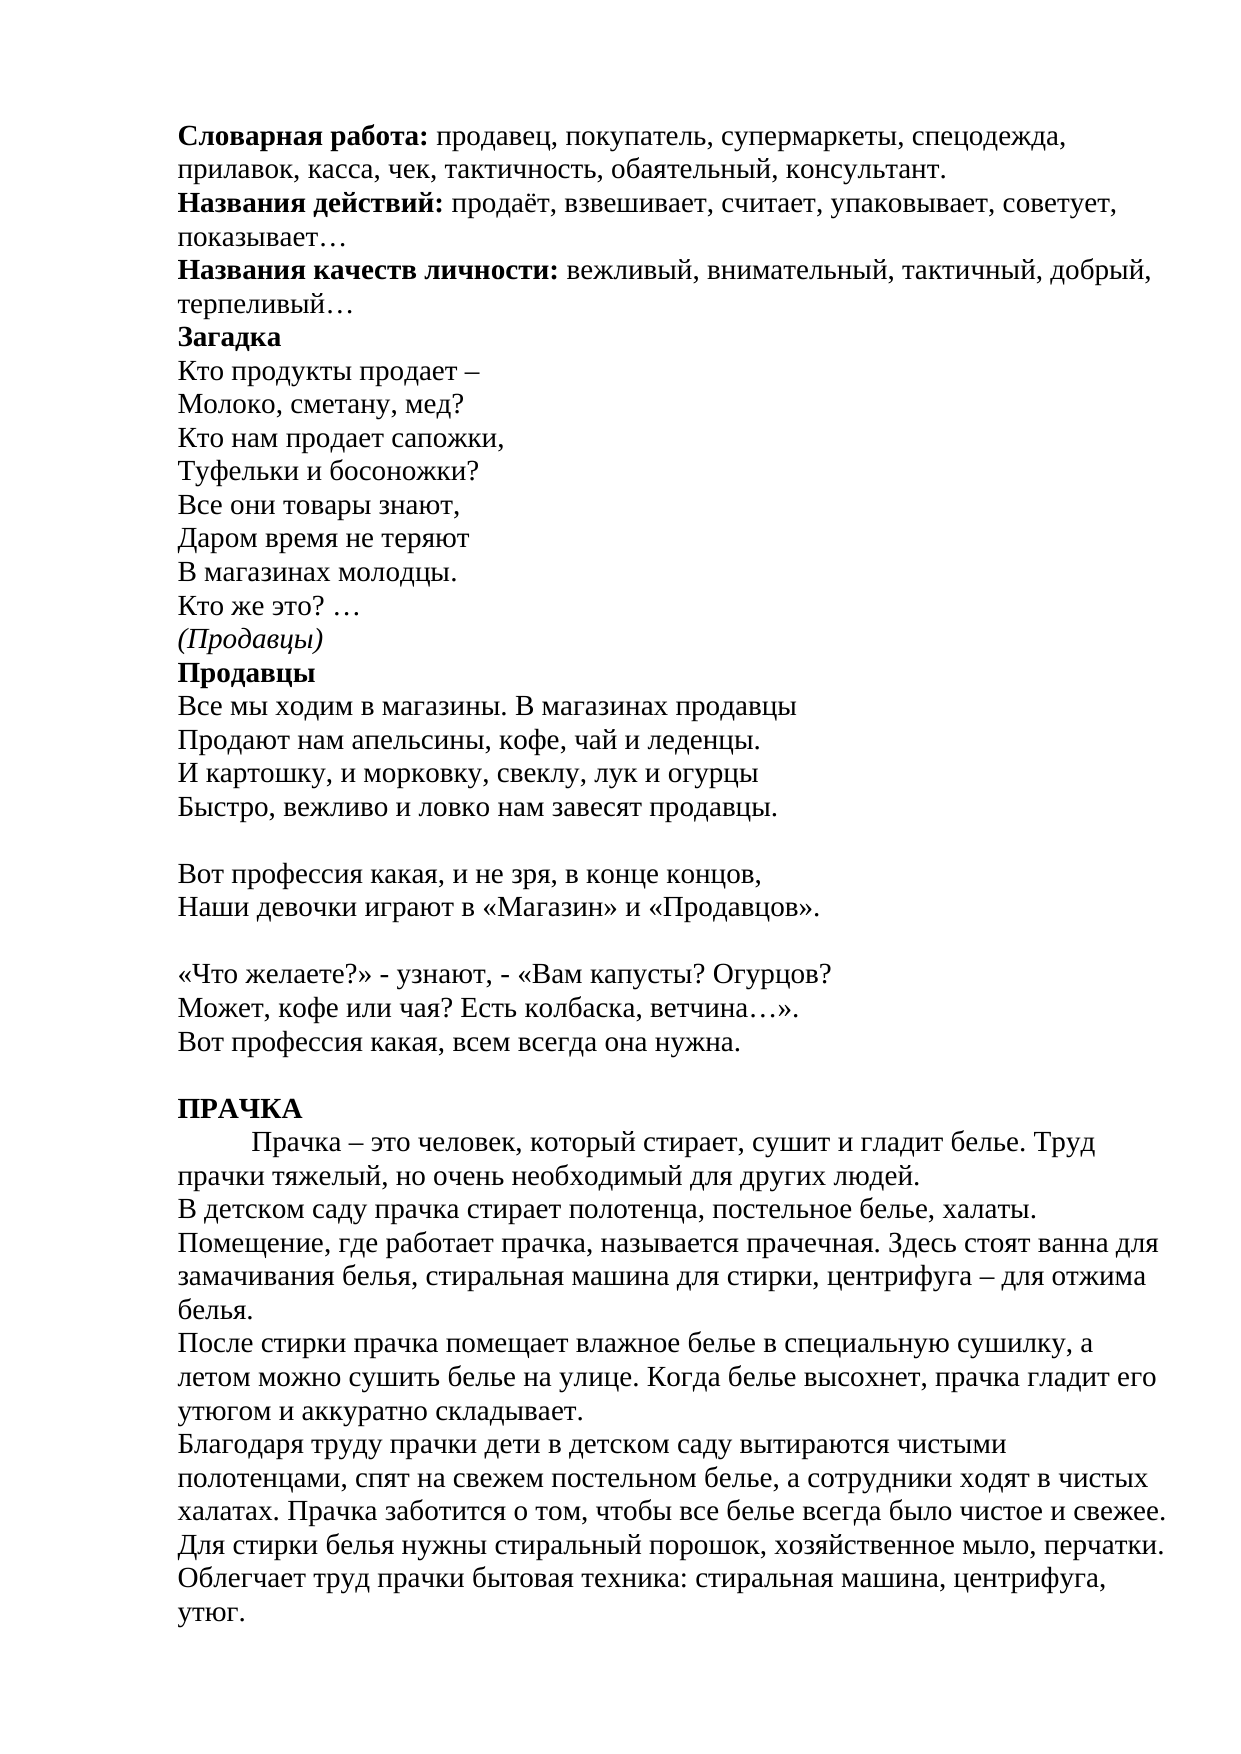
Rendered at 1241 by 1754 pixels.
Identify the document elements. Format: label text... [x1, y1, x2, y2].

text Все мы ходим в магазины. В магазинах продавцы [177, 688, 1167, 722]
text Для стирки белья нужны стиральный порошок, хозяйственное мыло, перчатки. Облегчает труд прачки бытовая техника: стиральная машина, центрифуга, утюг. [177, 1527, 1167, 1627]
text Молоко, сметану, мед? [177, 386, 1167, 420]
text Прачка – это человек, который стирает, сушит и гладит белье. Труд прачки тяжелый, но очень необходимый для других людей. [177, 1124, 1167, 1191]
text Продают нам апельсины, кофе, чай и леденцы. [177, 722, 1167, 755]
text Может, кофе или чая? Есть колбаска, ветчина…». [177, 990, 1167, 1024]
text ПРАЧКА [177, 1091, 1167, 1124]
text После стирки прачка помещает влажное белье в специальную сушилку, а летом можно сушить белье на улице. Когда белье высохнет, прачка гладит его утюгом и аккуратно складывает. [177, 1326, 1167, 1426]
text Продавцы [177, 655, 1167, 688]
text Все они товары знают, [177, 487, 1167, 521]
text Даром время не теряют [177, 521, 1167, 554]
text Загадка [177, 319, 1167, 353]
text Вот профессия какая, всем всегда она нужна. [177, 1024, 1167, 1057]
text Кто же это? … [177, 588, 1167, 621]
text Кто нам продает сапожки, [177, 420, 1167, 453]
text Туфельки и босоножки? [177, 453, 1167, 487]
text Наши девочки играют в «Магазин» и «Продавцов». [177, 889, 1167, 923]
text Названия действий: продаёт, взвешивает, считает, упаковывает, советует, показывает… [177, 185, 1167, 252]
text Вот профессия какая, и не зря, в конце концов, [177, 856, 1167, 889]
text «Что желаете?» - узнают, - «Вам капусты? Огурцов? [177, 957, 1167, 990]
text Благодаря труду прачки дети в детском саду вытираются чистыми полотенцами, спят на свежем постельном белье, а сотрудники ходят в чистых халатах. Прачка заботится о том, чтобы все белье всегда было чистое и свежее. [177, 1426, 1167, 1527]
text В магазинах молодцы. [177, 554, 1167, 588]
text Названия качеств личности: вежливый, внимательный, тактичный, добрый, терпеливый… [177, 252, 1167, 319]
text Кто продукты продает – [177, 353, 1167, 386]
text (Продавцы) [177, 621, 1167, 655]
text Словарная работа: продавец, покупатель, супермаркеты, спецодежда, прилавок, касса, чек, тактичность, обаятельный, консультант. [177, 118, 1167, 185]
text Помещение, где работает прачка, называется прачечная. Здесь стоят ванна для замачивания белья, стиральная машина для стирки, центрифуга – для отжима белья. [177, 1225, 1167, 1326]
text В детском саду прачка стирает полотенца, постельное белье, халаты. [177, 1191, 1167, 1225]
text И картошку, и морковку, свеклу, лук и огурцы [177, 755, 1167, 789]
text Быстро, вежливо и ловко нам завесят продавцы. [177, 789, 1167, 822]
